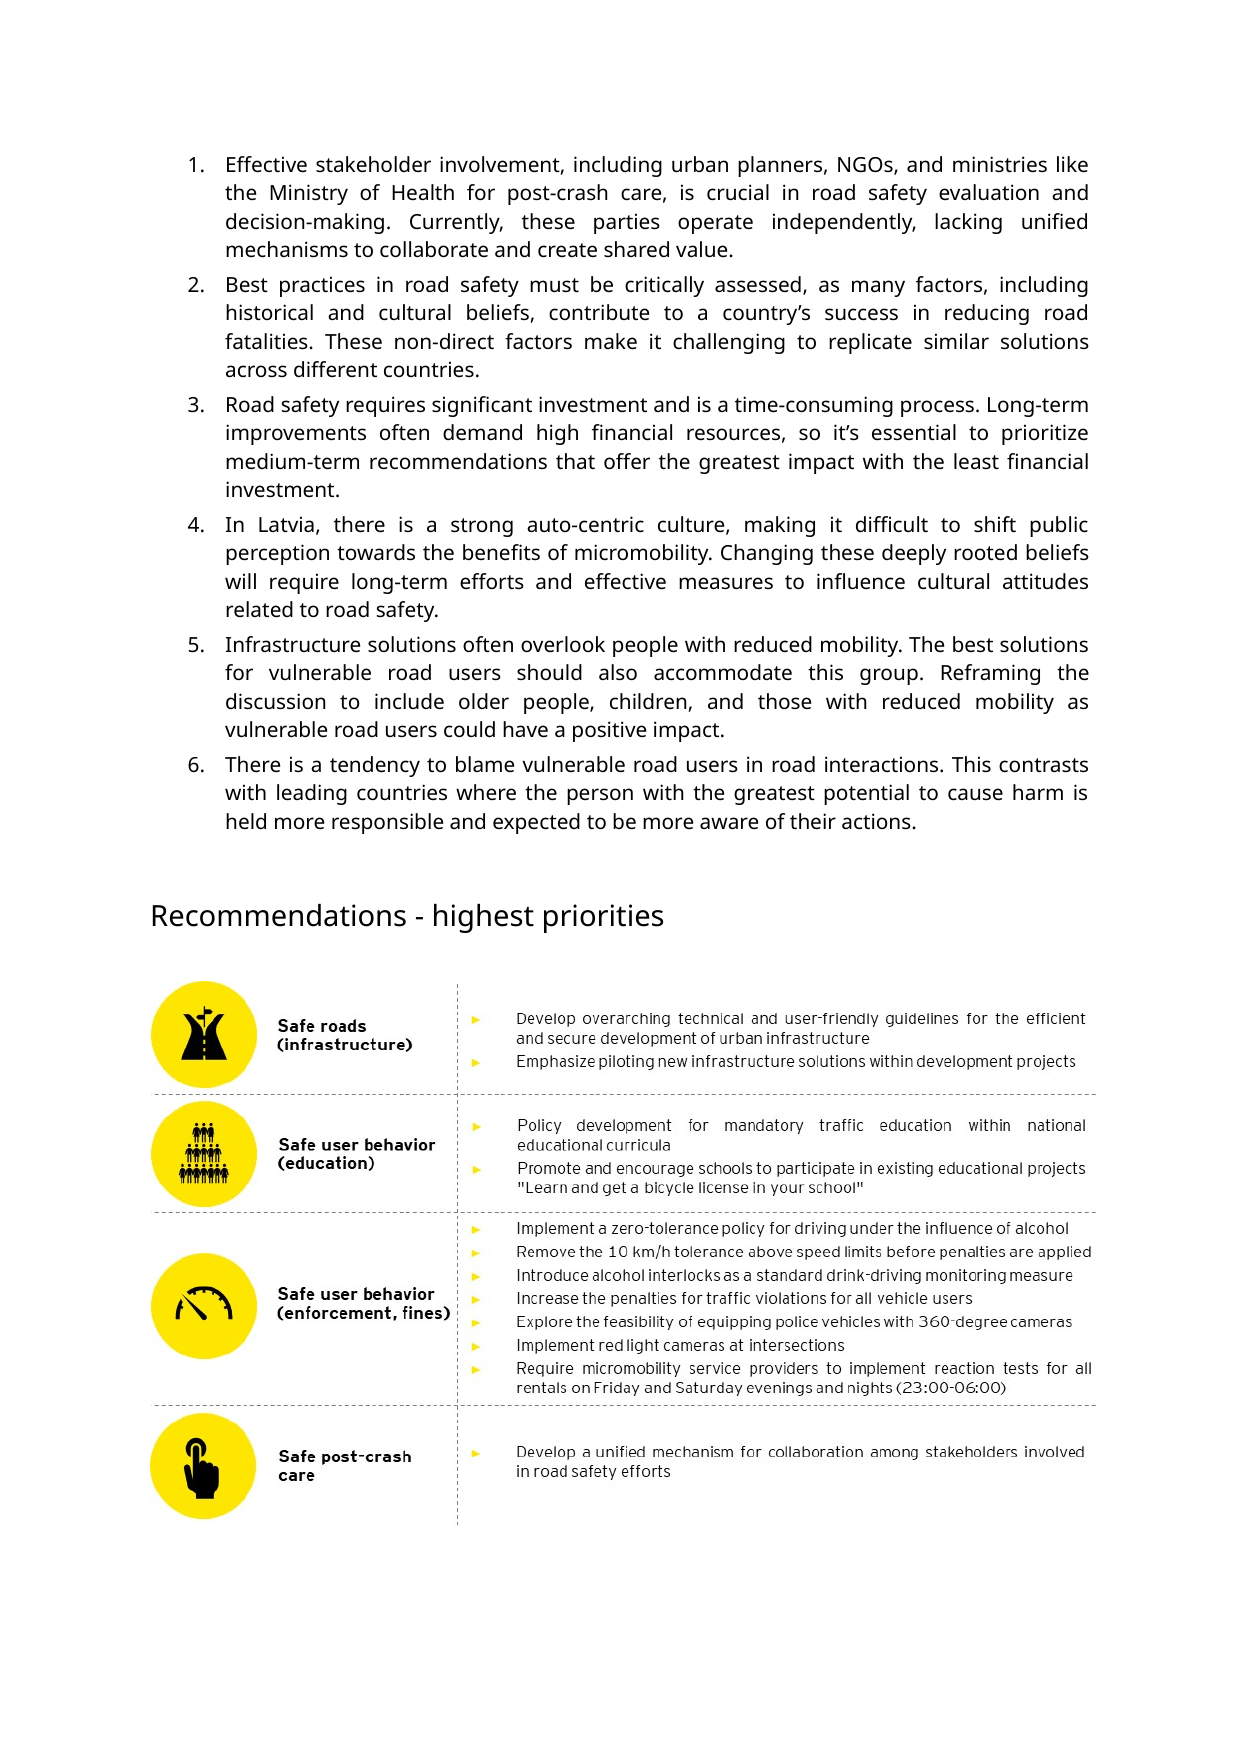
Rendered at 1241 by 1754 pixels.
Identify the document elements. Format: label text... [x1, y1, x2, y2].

list Infrastructure solutions often overlook people with reduced mobility. The best solutions for vulnerable road users should also accommodate this group. Reframing the discussion to include older people, children, and those with reduced mobility as vulnerable road users could have a positive impact. [187, 630, 1090, 744]
list Effective stakeholder involvement, including urban planners, NGOs, and ministries like the Ministry of Health for post-crash care, is crucial in road safety evaluation and decision-making. Currently, these parties operate independently, lacking unified mechanisms to collaborate and create shared value. [187, 150, 1090, 264]
list In Latvia, there is a strong auto-centric culture, making it difficult to shift public perception towards the benefits of micromobility. Changing these deeply rooted beliefs will require long-term efforts and effective measures to influence cultural attitudes related to road safety. [187, 510, 1090, 624]
list Best practices in road safety must be critically assessed, as many factors, including historical and cultural beliefs, contribute to a country’s success in reducing road fatalities. These non-direct factors make it challenging to replicate similar solutions across different countries. [187, 270, 1090, 384]
subtitle Recommendations - highest priorities [150, 895, 1090, 935]
list There is a tendency to blame vulnerable road users in road interactions. This contrasts with leading countries where the person with the greatest potential to cause harm is held more responsible and expected to be more aware of their actions. [187, 750, 1090, 835]
picture [150, 981, 1103, 1525]
list Road safety requires significant investment and is a time-consuming process. Long-term improvements often demand high financial resources, so it’s essential to prioritize medium-term recommendations that offer the greatest impact with the least financial investment. [187, 390, 1090, 504]
